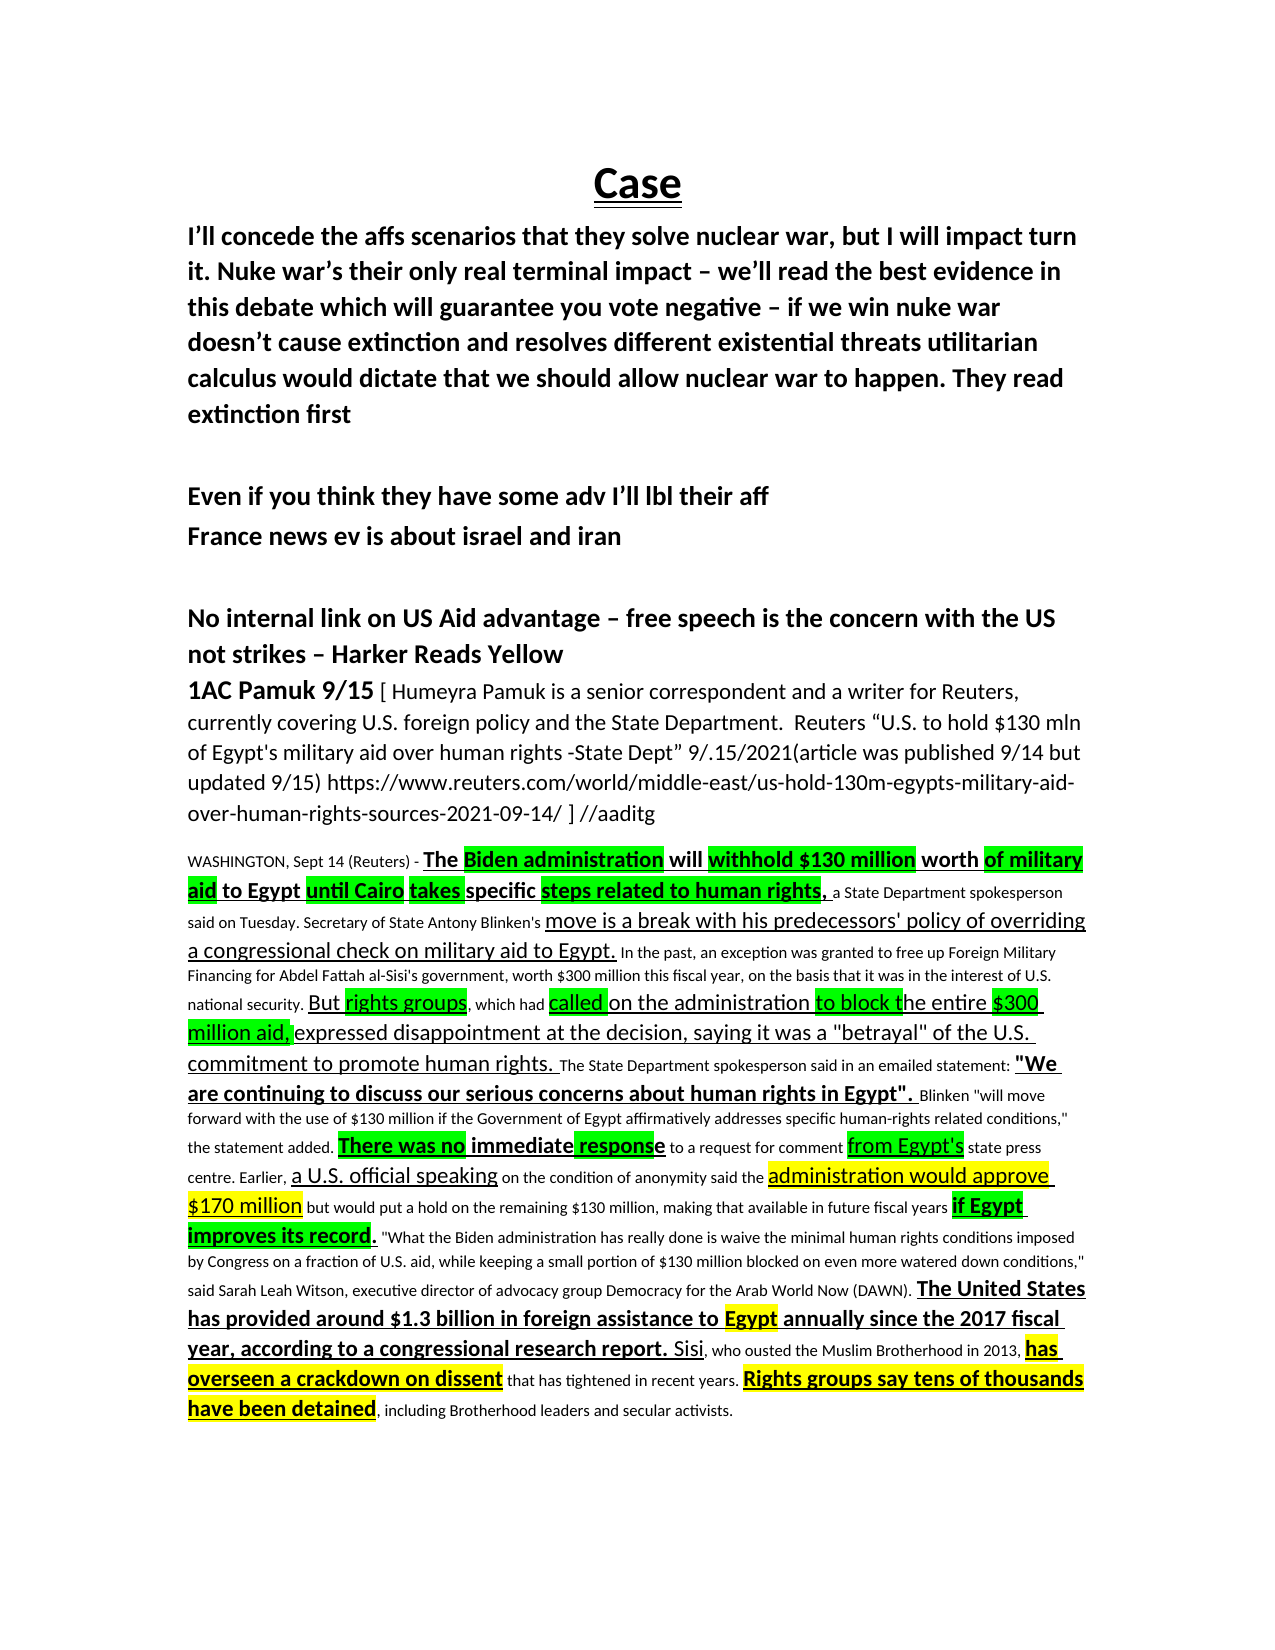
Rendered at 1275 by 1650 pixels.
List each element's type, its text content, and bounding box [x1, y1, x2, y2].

subtitle Case [187, 154, 1087, 210]
subtitle Even if you think they have some adv I’ll lbl their aff [187, 479, 1087, 512]
text 1AC Pamuk 9/15 [ Humeyra Pamuk is a senior correspondent and a writer for Reuters, currently covering U.S. foreign policy and the State Department. Reuters “U.S. to hold $130 mln of Egypt's military aid over human rights -State Dept” 9/.15/2021(article was published 9/14 but updated 9/15) https://www.reuters.com/world/middle-east/us-hold-130m-egypts-military-aid-over-human-rights-sources-2021-09-14/ ] //aaditg [187, 673, 1087, 827]
subtitle France news ev is about israel and iran [187, 519, 1087, 552]
subtitle I’ll concede the affs scenarios that they solve nuclear war, but I will impact turn it. Nuke war’s their only real terminal impact – we’ll read the best evidence in this debate which will guarantee you vote negative – if we win nuke war doesn’t cause extinction and resolves different existential threats utilitarian calculus would dictate that we should allow nuclear war to happen. They read extinction first [187, 219, 1087, 430]
subtitle No internal link on US Aid advantage – free speech is the concern with the US not strikes – Harker Reads Yellow [187, 602, 1087, 670]
text WASHINGTON, Sept 14 (Reuters) - The Biden administration will withhold $130 million worth of military aid to Egypt until Cairo takes specific steps related to human rights, a State Department spokesperson said on Tuesday. Secretary of State Antony Blinken's move is a break with his predecessors' policy of overriding a congressional check on military aid to Egypt. In the past, an exception was granted to free up Foreign Military Financing for Abdel Fattah al-Sisi's government, worth $300 million this fiscal year, on the basis that it was in the interest of U.S. national security. But rights groups, which had called on the administration to block the entire $300 million aid, expressed disappointment at the decision, saying it was a "betrayal" of the U.S. commitment to promote human rights. The State Department spokesperson said in an emailed statement: "We are continuing to discuss our serious concerns about human rights in Egypt". Blinken "will move forward with the use of $130 million if the Government of Egypt affirmatively addresses specific human-rights related conditions," the statement added. There was no immediate response to a request for comment from Egypt's state press centre. Earlier, a U.S. official speaking on the condition of anonymity said the administration would approve $170 million but would put a hold on the remaining $130 million, making that available in future fiscal years if Egypt improves its record. "What the Biden administration has really done is waive the minimal human rights conditions imposed by Congress on a fraction of U.S. aid, while keeping a small portion of $130 million blocked on even more watered down conditions," said Sarah Leah Witson, executive director of advocacy group Democracy for the Arab World Now (DAWN). The United States has provided around $1.3 billion in foreign assistance to Egypt annually since the 2017 fiscal year, according to a congressional research report. Sisi, who ousted the Muslim Brotherhood in 2013, has overseen a crackdown on dissent that has tightened in recent years. Rights groups say tens of thousands have been detained, including Brotherhood leaders and secular activists. [187, 846, 1087, 1422]
